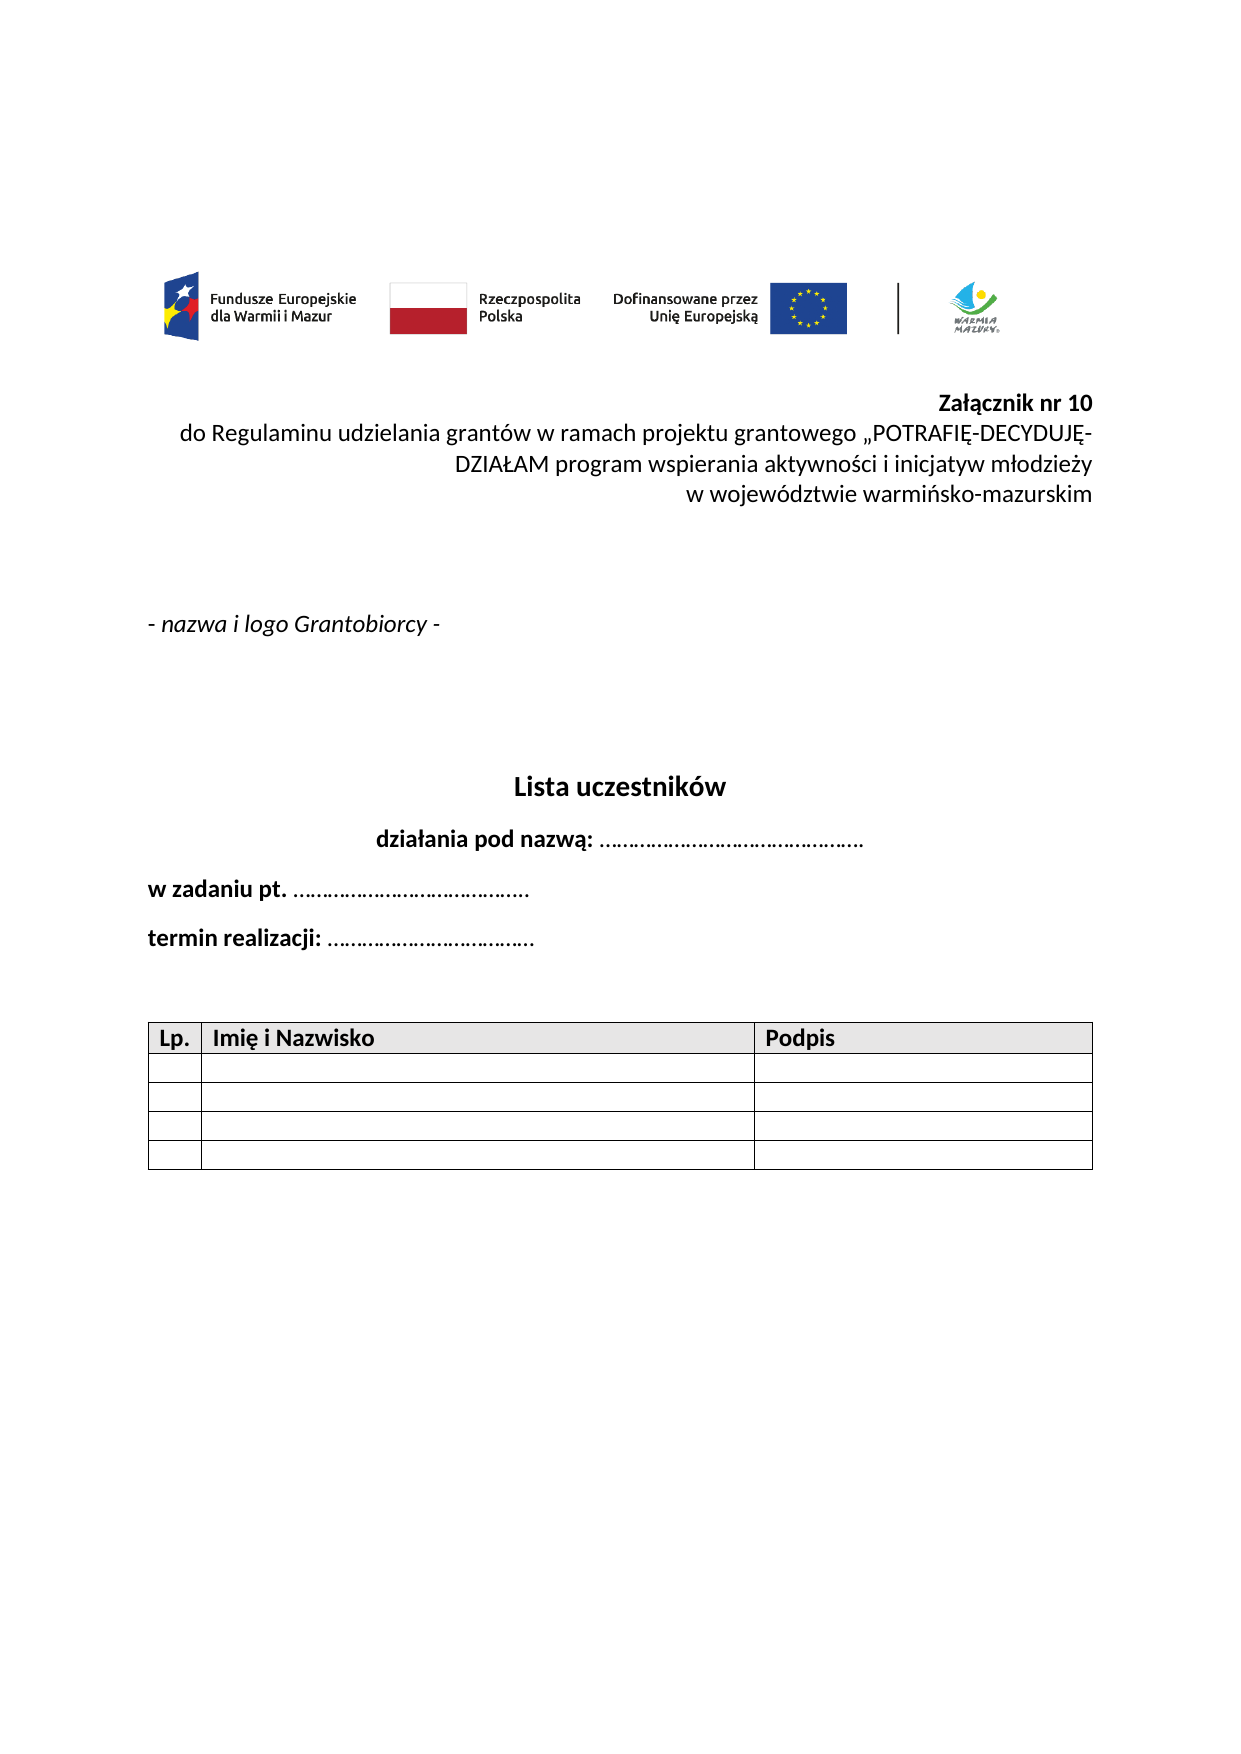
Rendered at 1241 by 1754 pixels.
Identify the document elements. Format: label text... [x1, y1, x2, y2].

text w zadaniu pt. ………………………………….. [148, 873, 1093, 903]
table_header Podpis [755, 1023, 1092, 1053]
table_cell [202, 1112, 754, 1140]
table_header Imię i Nazwisko [202, 1023, 754, 1053]
table_cell [149, 1112, 201, 1140]
table_cell [149, 1054, 201, 1082]
table_cell [149, 1141, 201, 1169]
picture [147, 254, 1093, 357]
table_cell [202, 1083, 754, 1111]
table_cell [202, 1054, 754, 1082]
text - nazwa i logo Grantobiorcy - [148, 608, 1093, 639]
text Lista uczestników [148, 768, 1093, 804]
text w województwie warmińsko-mazurskim [148, 479, 1093, 509]
table_cell [755, 1083, 1092, 1111]
text działania pod nazwą: ………………………………………. [148, 823, 1093, 854]
text do Regulaminu udzielania grantów w ramach projektu grantowego „POTRAFIĘ-DECYDUJĘ-DZIAŁAM program wspierania aktywności i inicjatyw młodzieży [148, 418, 1093, 479]
table_cell [202, 1141, 754, 1169]
text Załącznik nr 10 [148, 387, 1093, 418]
table_header Lp. [149, 1023, 201, 1053]
table_cell [755, 1112, 1092, 1140]
table_cell [755, 1141, 1092, 1169]
table_cell [755, 1054, 1092, 1082]
text termin realizacji: ……………………………… [148, 922, 1093, 953]
table_cell [149, 1083, 201, 1111]
